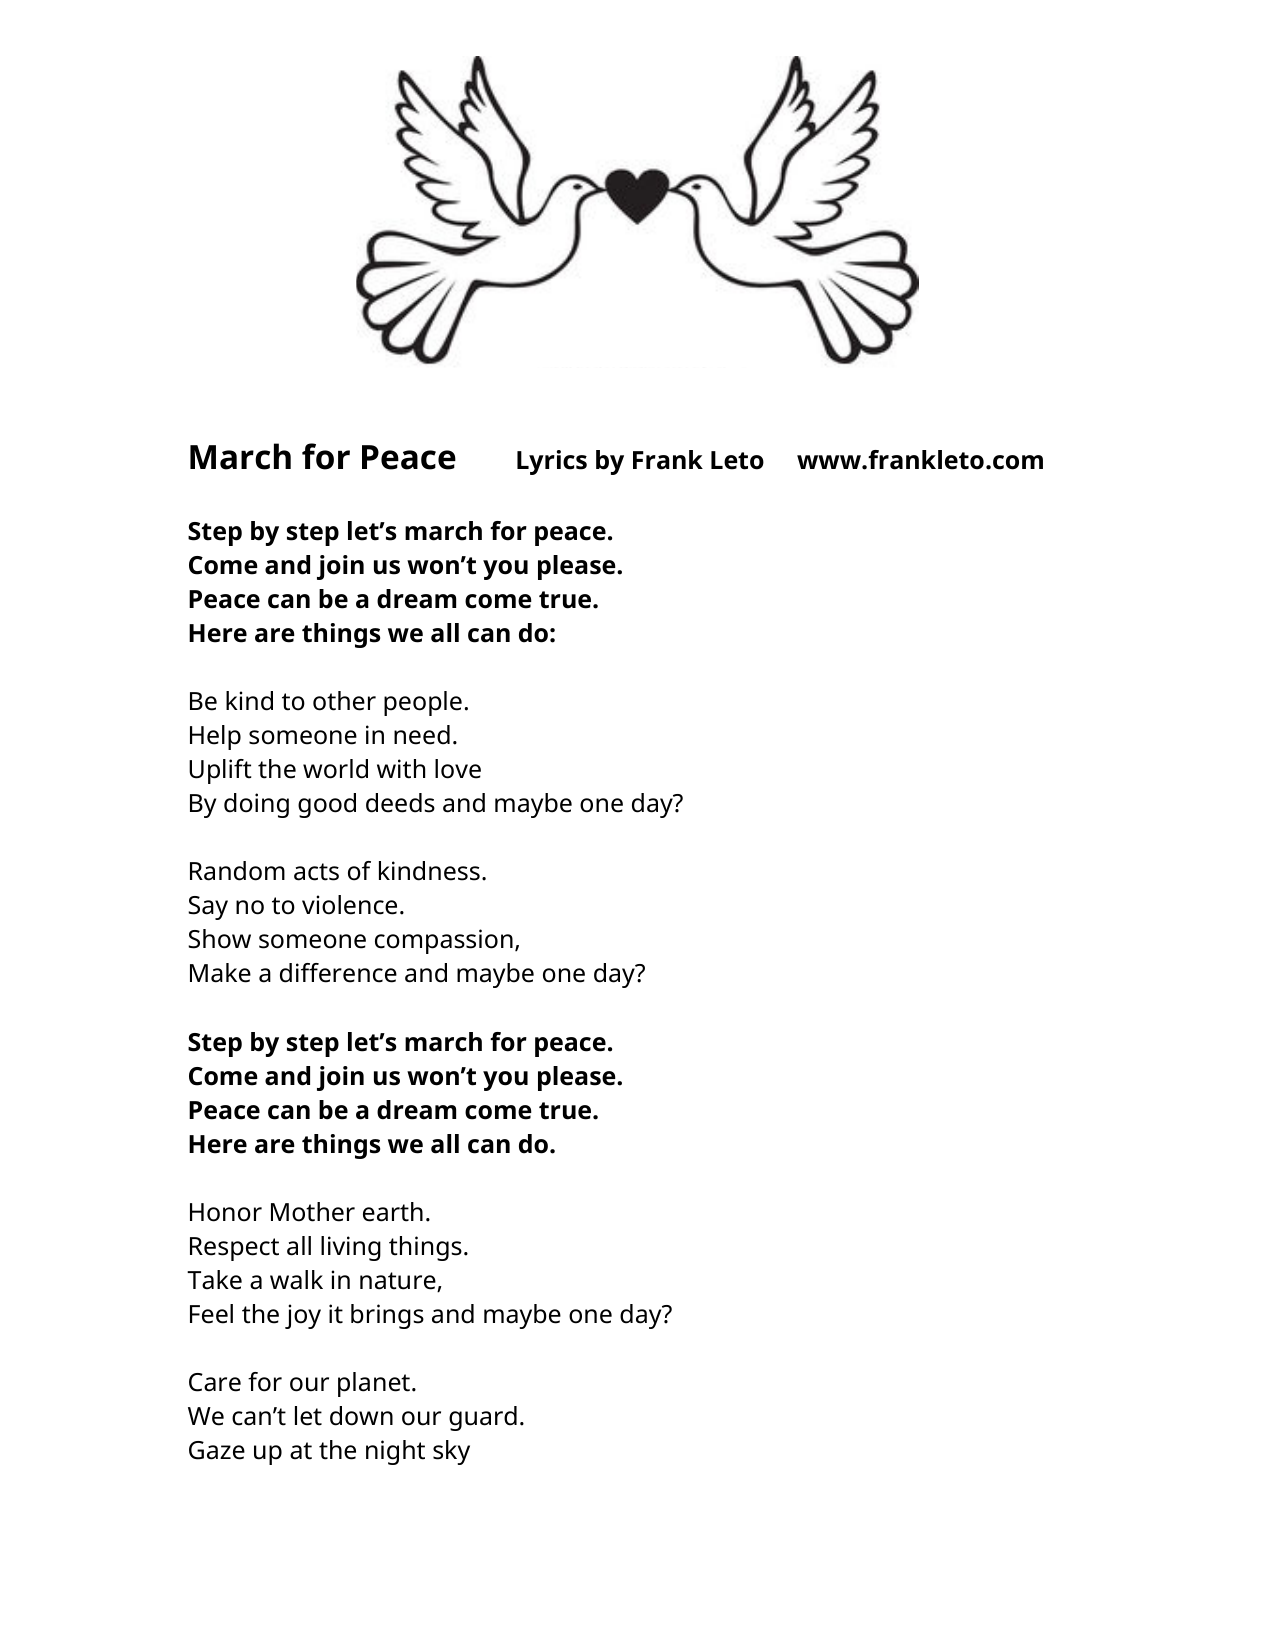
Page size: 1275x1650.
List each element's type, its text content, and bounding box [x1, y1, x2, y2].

text Gaze up at the night sky [187, 1433, 1087, 1467]
text By doing good deeds and maybe one day? [187, 786, 1087, 820]
text Here are things we all can do: [187, 616, 1087, 649]
text Honor Mother earth. [187, 1194, 1087, 1229]
text March for Peace Lyrics by Frank Leto www.frankleto.com [187, 434, 1087, 479]
text Peace can be a dream come true. [187, 581, 1087, 616]
text Come and join us won’t you please. [187, 1058, 1087, 1092]
text Here are things we all can do. [187, 1126, 1087, 1161]
text Uplift the world with love [187, 752, 1087, 786]
text Show someone compassion, [187, 922, 1087, 956]
text Come and join us won’t you please. [187, 547, 1087, 581]
text Random acts of kindness. [187, 854, 1087, 888]
text We can’t let down our guard. [187, 1399, 1087, 1433]
text Step by step let’s march for peace. [187, 1024, 1087, 1058]
text Take a walk in nature, [187, 1263, 1087, 1297]
text Peace can be a dream come true. [187, 1092, 1087, 1126]
text Care for our planet. [187, 1365, 1087, 1399]
text Be kind to other people. [187, 684, 1087, 718]
text Step by step let’s march for peace. [187, 513, 1087, 547]
text Make a difference and maybe one day? [187, 956, 1087, 990]
text Respect all living things. [187, 1229, 1087, 1263]
text Help someone in need. [187, 718, 1087, 752]
picture [356, 56, 919, 368]
text Feel the joy it brings and maybe one day? [187, 1297, 1087, 1331]
text Say no to violence. [187, 888, 1087, 922]
